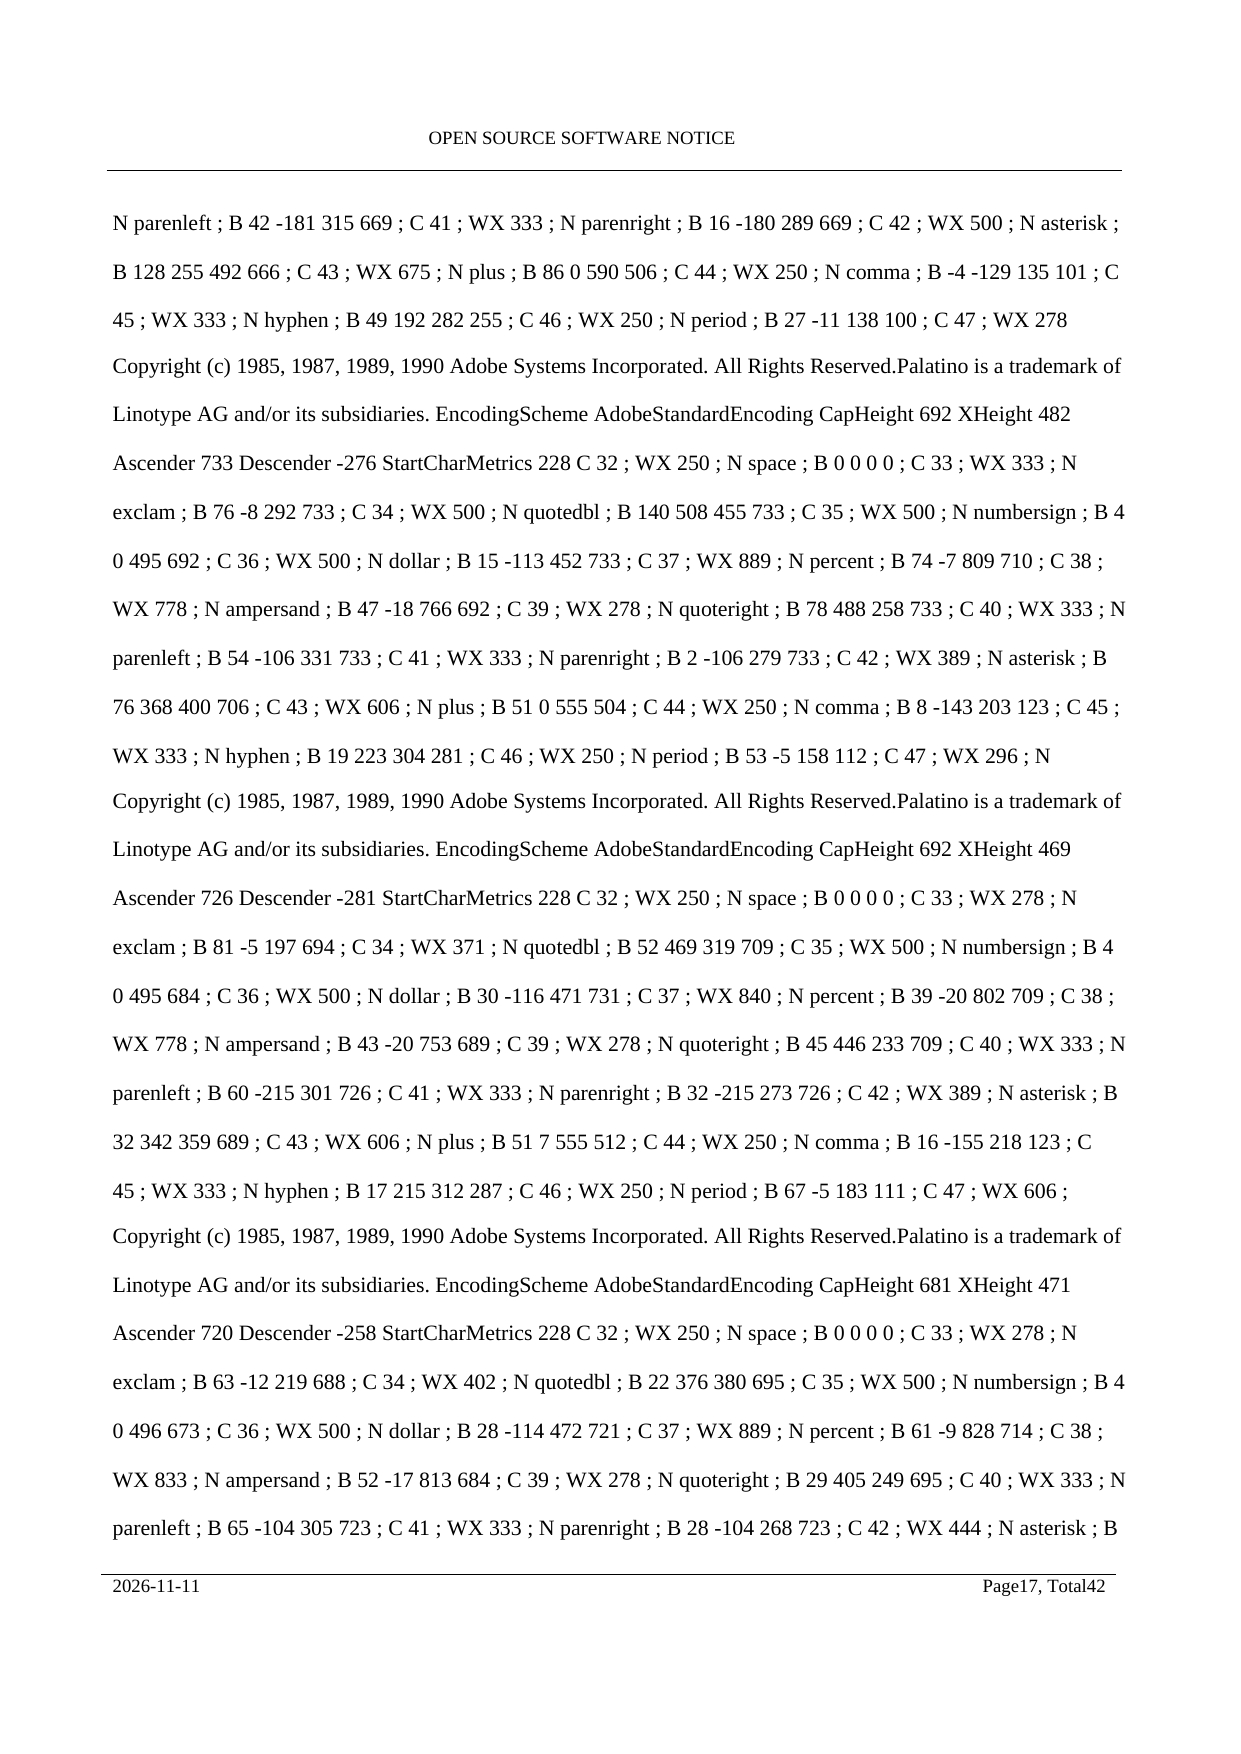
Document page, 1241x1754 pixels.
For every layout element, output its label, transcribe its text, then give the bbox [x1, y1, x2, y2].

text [112, 206, 1128, 336]
text Copyright (c) 1985, 1987, 1989, 1990 Adobe Systems Incorporated. All Rights Reserved.Palatino is a trademark of Linotype AG and/or its subsidiaries. EncodingScheme AdobeStandardEncoding CapHeight 692 XHeight 469 Ascender 726 Descender -281 StartCharMetrics 228 C 32 ; WX 250 ; N space ; B 0 0 0 0 ; C 33 ; WX 278 ; N exclam ; B 81 -5 197 694 ; C 34 ; WX 371 ; N quotedbl ; B 52 469 319 709 ; C 35 ; WX 500 ; N numbersign ; B 4 0 495 684 ; C 36 ; WX 500 ; N dollar ; B 30 -116 471 731 ; C 37 ; WX 840 ; N percent ; B 39 -20 802 709 ; C 38 ; WX 778 ; N ampersand ; B 43 -20 753 689 ; C 39 ; WX 278 ; N quoteright ; B 45 446 233 709 ; C 40 ; WX 333 ; N parenleft ; B 60 -215 301 726 ; C 41 ; WX 333 ; N parenright ; B 32 -215 273 726 ; C 42 ; WX 389 ; N asterisk ; B 32 342 359 689 ; C 43 ; WX 606 ; N plus ; B 51 7 555 512 ; C 44 ; WX 250 ; N comma ; B 16 -155 218 123 ; C 45 ; WX 333 ; N hyphen ; B 17 215 312 287 ; C 46 ; WX 250 ; N period ; B 67 -5 183 111 ; C 47 ; WX 606 ; [112, 784, 1128, 1207]
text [112, 1219, 1128, 1544]
text Copyright (c) 1985, 1987, 1989, 1990 Adobe Systems Incorporated. All Rights Reserved.Palatino is a trademark of Linotype AG and/or its subsidiaries. EncodingScheme AdobeStandardEncoding CapHeight 692 XHeight 482 Ascender 733 Descender -276 StartCharMetrics 228 C 32 ; WX 250 ; N space ; B 0 0 0 0 ; C 33 ; WX 333 ; N exclam ; B 76 -8 292 733 ; C 34 ; WX 500 ; N quotedbl ; B 140 508 455 733 ; C 35 ; WX 500 ; N numbersign ; B 4 0 495 692 ; C 36 ; WX 500 ; N dollar ; B 15 -113 452 733 ; C 37 ; WX 889 ; N percent ; B 74 -7 809 710 ; C 38 ; WX 778 ; N ampersand ; B 47 -18 766 692 ; C 39 ; WX 278 ; N quoteright ; B 78 488 258 733 ; C 40 ; WX 333 ; N parenleft ; B 54 -106 331 733 ; C 41 ; WX 333 ; N parenright ; B 2 -106 279 733 ; C 42 ; WX 389 ; N asterisk ; B 76 368 400 706 ; C 43 ; WX 606 ; N plus ; B 51 0 555 504 ; C 44 ; WX 250 ; N comma ; B 8 -143 203 123 ; C 45 ; WX 333 ; N hyphen ; B 19 223 304 281 ; C 46 ; WX 250 ; N period ; B 53 -5 158 112 ; C 47 ; WX 296 ; N [112, 349, 1128, 771]
